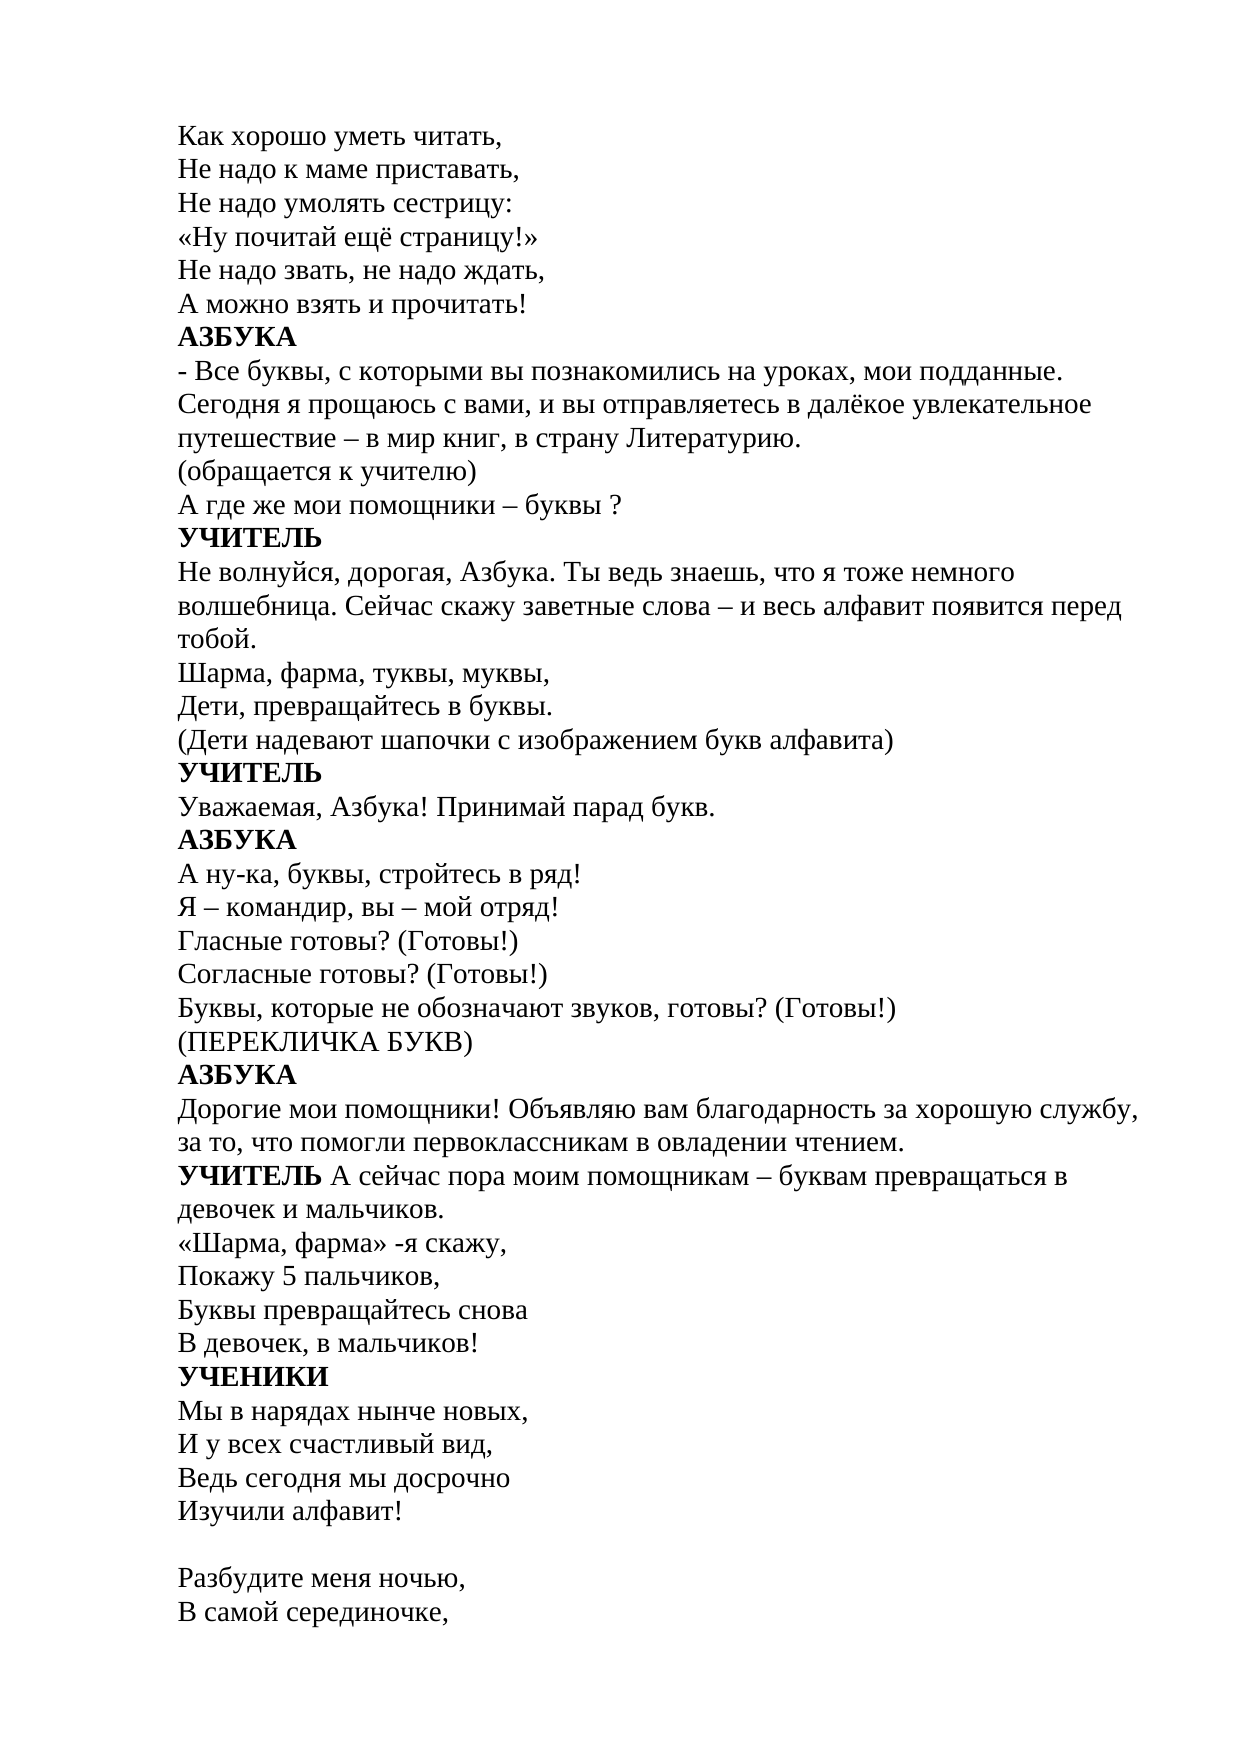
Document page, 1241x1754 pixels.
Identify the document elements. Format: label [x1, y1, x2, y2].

text [177, 118, 1152, 1057]
text [177, 1057, 1152, 1627]
